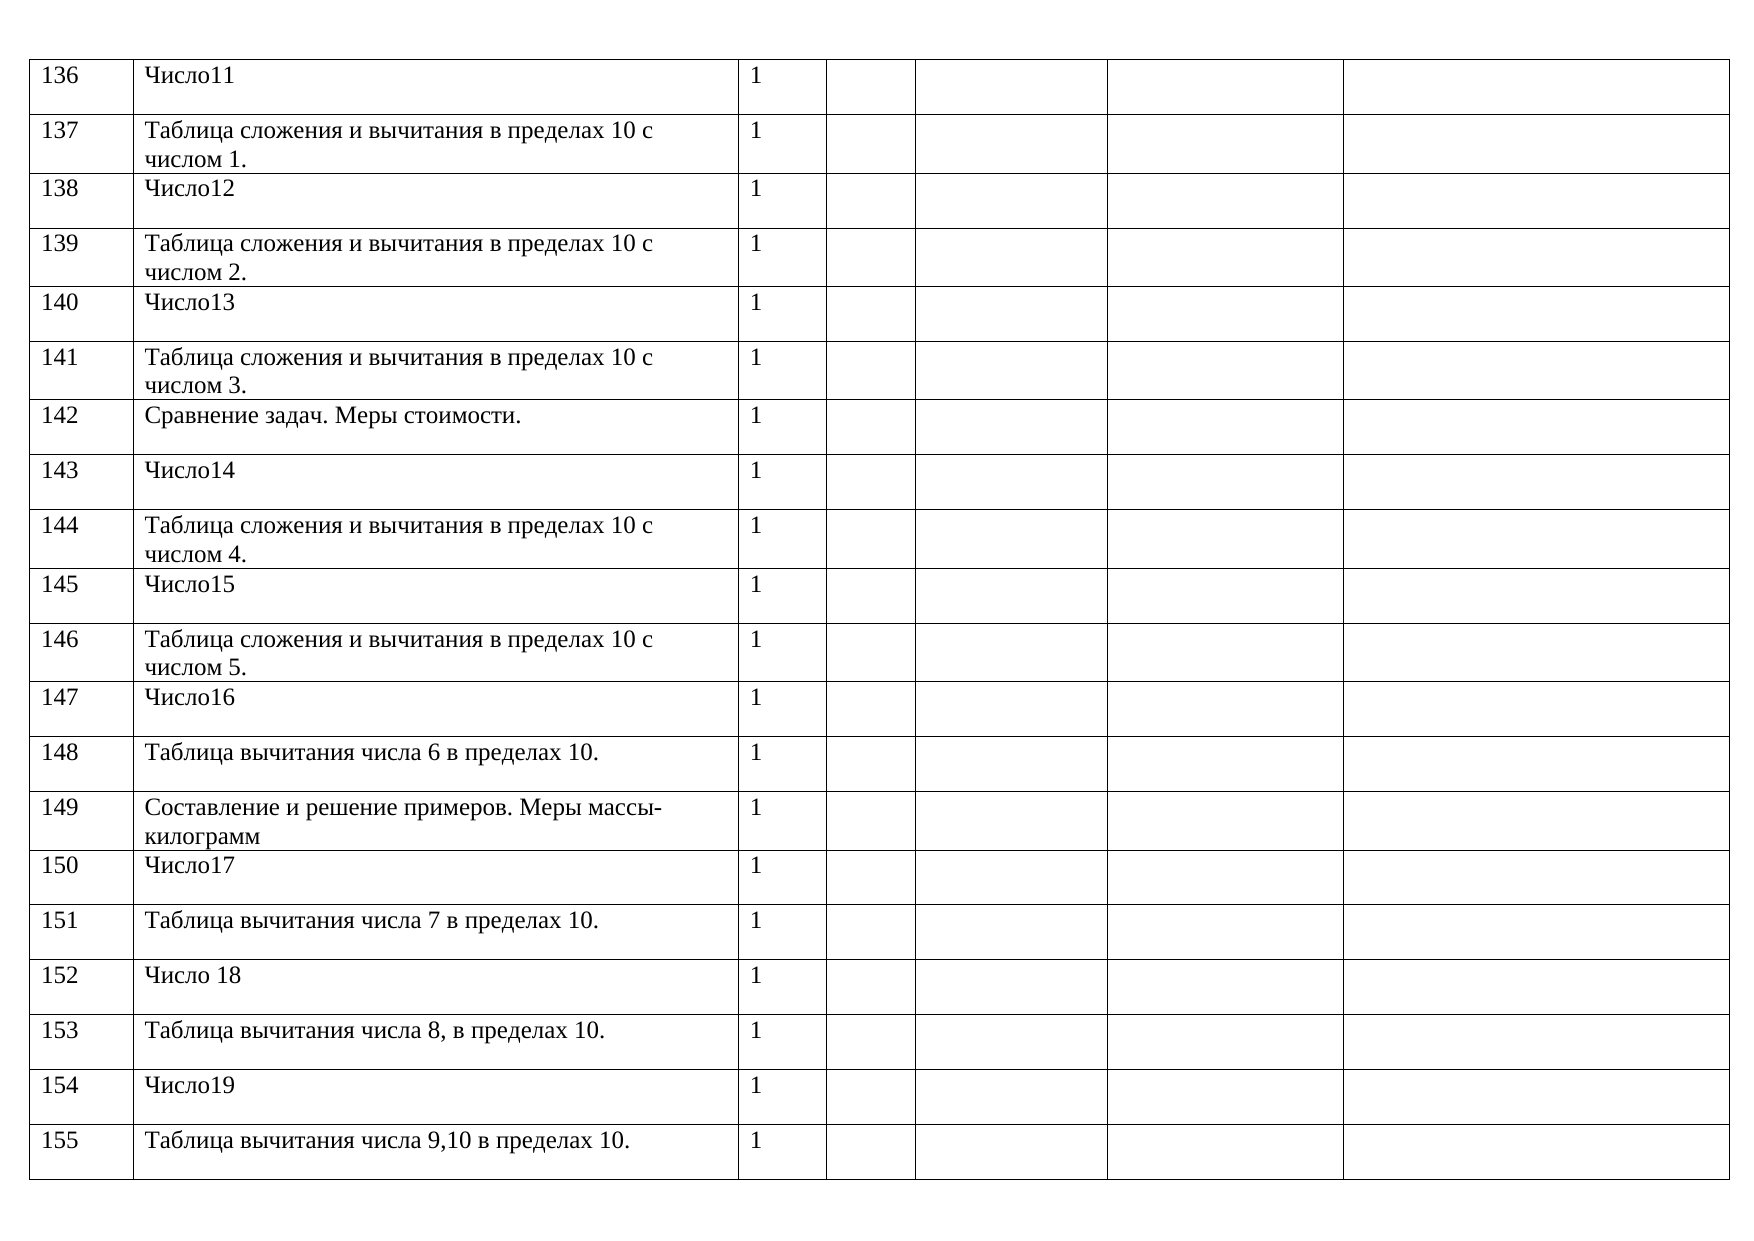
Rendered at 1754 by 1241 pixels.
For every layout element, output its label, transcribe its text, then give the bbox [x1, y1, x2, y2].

table_cell Таблица вычитания числа 9,10 в пределах 10. [134, 1125, 738, 1179]
table_cell [1108, 60, 1343, 114]
table_cell Число17 [134, 851, 738, 904]
table_cell [916, 174, 1107, 227]
table_cell 1 [739, 115, 826, 172]
table_cell 153 [30, 1015, 133, 1069]
table_cell [1344, 115, 1729, 172]
table_cell Число11 [134, 60, 738, 114]
table_cell 136 [30, 60, 133, 114]
table_cell [827, 624, 915, 681]
table_cell [1108, 682, 1343, 736]
table_cell [1108, 1070, 1343, 1124]
table_cell [1108, 624, 1343, 681]
table_cell Число16 [134, 682, 738, 736]
table_cell [827, 115, 915, 172]
table_cell [916, 737, 1107, 791]
table_cell Число13 [134, 287, 738, 341]
table_cell 141 [30, 342, 133, 399]
table_cell 1 [739, 737, 826, 791]
table_cell [827, 342, 915, 399]
table_cell [1344, 569, 1729, 623]
table_cell Таблица сложения и вычитания в пределах 10 с числом 4. [134, 510, 738, 568]
table_cell [1344, 792, 1729, 849]
table_cell Число14 [134, 455, 738, 509]
table_cell [1108, 1125, 1343, 1179]
table_cell Таблица сложения и вычитания в пределах 10 с числом 3. [134, 342, 738, 399]
table_cell 1 [739, 229, 826, 286]
table_cell 1 [739, 455, 826, 509]
table_cell 1 [739, 342, 826, 399]
table_cell [827, 905, 915, 959]
table_cell Таблица сложения и вычитания в пределах 10 с числом 2. [134, 229, 738, 286]
table_cell 152 [30, 960, 133, 1014]
table_cell [916, 455, 1107, 509]
table_cell [916, 229, 1107, 286]
table_cell 1 [739, 792, 826, 849]
table_cell [1344, 174, 1729, 227]
table_cell [1108, 287, 1343, 341]
table_cell [1344, 737, 1729, 791]
table_cell [827, 400, 915, 454]
table_cell Таблица сложения и вычитания в пределах 10 с числом 5. [134, 624, 738, 681]
table_cell [916, 342, 1107, 399]
table_cell [1108, 342, 1343, 399]
table_cell [827, 229, 915, 286]
table_cell [1108, 905, 1343, 959]
table_cell Число 18 [134, 960, 738, 1014]
table_cell [827, 1070, 915, 1124]
table_cell 144 [30, 510, 133, 568]
table_cell 143 [30, 455, 133, 509]
table_cell [916, 287, 1107, 341]
table_cell Число12 [134, 174, 738, 227]
table_cell [1344, 287, 1729, 341]
table_cell 1 [739, 510, 826, 568]
table_cell 149 [30, 792, 133, 849]
table_cell [827, 1125, 915, 1179]
table_cell [1344, 455, 1729, 509]
table_cell Составление и решение примеров. Меры массы- килограмм [134, 792, 738, 849]
table_cell [827, 569, 915, 623]
table_cell [1344, 510, 1729, 568]
table_cell [916, 1015, 1107, 1069]
table_cell [1344, 400, 1729, 454]
table_cell 1 [739, 60, 826, 114]
table_cell [827, 287, 915, 341]
table_cell 1 [739, 1015, 826, 1069]
table_cell Число19 [134, 1070, 738, 1124]
table_cell [827, 1015, 915, 1069]
table_cell 1 [739, 1125, 826, 1179]
table_cell 148 [30, 737, 133, 791]
table_cell [1108, 960, 1343, 1014]
table_cell 142 [30, 400, 133, 454]
table_cell [1108, 569, 1343, 623]
table_cell [916, 60, 1107, 114]
table_cell 1 [739, 287, 826, 341]
table_cell Число15 [134, 569, 738, 623]
table_cell [1108, 737, 1343, 791]
table_cell [827, 682, 915, 736]
table_cell 1 [739, 1070, 826, 1124]
table_cell 1 [739, 905, 826, 959]
table_cell 1 [739, 682, 826, 736]
table_cell Таблица вычитания числа 8, в пределах 10. [134, 1015, 738, 1069]
table_cell [827, 455, 915, 509]
table_cell [1108, 229, 1343, 286]
table_cell [1108, 400, 1343, 454]
table_cell [916, 682, 1107, 736]
table_cell [1108, 792, 1343, 849]
table_cell Таблица вычитания числа 7 в пределах 10. [134, 905, 738, 959]
table_cell [916, 1125, 1107, 1179]
table_cell Таблица вычитания числа 6 в пределах 10. [134, 737, 738, 791]
table_cell 140 [30, 287, 133, 341]
table_cell [916, 115, 1107, 172]
table_cell Сравнение задач. Меры стоимости. [134, 400, 738, 454]
table_cell [827, 851, 915, 904]
table_cell [916, 624, 1107, 681]
table_cell [1344, 60, 1729, 114]
table_cell 1 [739, 400, 826, 454]
table_cell [1344, 1015, 1729, 1069]
table_cell [916, 960, 1107, 1014]
table_cell [1344, 851, 1729, 904]
table_cell Таблица сложения и вычитания в пределах 10 с числом 1. [134, 115, 738, 172]
table_cell [916, 905, 1107, 959]
table_cell 138 [30, 174, 133, 227]
table_cell [827, 737, 915, 791]
table_cell 145 [30, 569, 133, 623]
table_cell [1344, 624, 1729, 681]
table_cell [1108, 510, 1343, 568]
table_cell [1344, 1125, 1729, 1179]
table_cell 147 [30, 682, 133, 736]
table_cell [1108, 174, 1343, 227]
table_cell 151 [30, 905, 133, 959]
table_cell [1344, 229, 1729, 286]
table_cell 137 [30, 115, 133, 172]
table_cell 1 [739, 624, 826, 681]
table_cell [1344, 960, 1729, 1014]
table_cell 139 [30, 229, 133, 286]
table_cell 1 [739, 851, 826, 904]
table_cell [916, 569, 1107, 623]
table_cell 154 [30, 1070, 133, 1124]
table_cell [827, 792, 915, 849]
table_cell [827, 510, 915, 568]
table_cell [1344, 342, 1729, 399]
table_cell 1 [739, 960, 826, 1014]
table_cell [916, 792, 1107, 849]
table_cell 1 [739, 174, 826, 227]
table_cell [916, 1070, 1107, 1124]
table_cell 150 [30, 851, 133, 904]
table_cell [1344, 1070, 1729, 1124]
table_cell 1 [739, 569, 826, 623]
table_cell [916, 510, 1107, 568]
table_cell [1108, 455, 1343, 509]
table_cell [1344, 682, 1729, 736]
table_cell [827, 960, 915, 1014]
table_cell [1344, 905, 1729, 959]
table_cell [827, 174, 915, 227]
table_cell 146 [30, 624, 133, 681]
table_cell [1108, 115, 1343, 172]
table_cell 155 [30, 1125, 133, 1179]
table_cell [916, 851, 1107, 904]
table_cell [827, 60, 915, 114]
table_cell [1108, 1015, 1343, 1069]
table_cell [1108, 851, 1343, 904]
table_cell [916, 400, 1107, 454]
